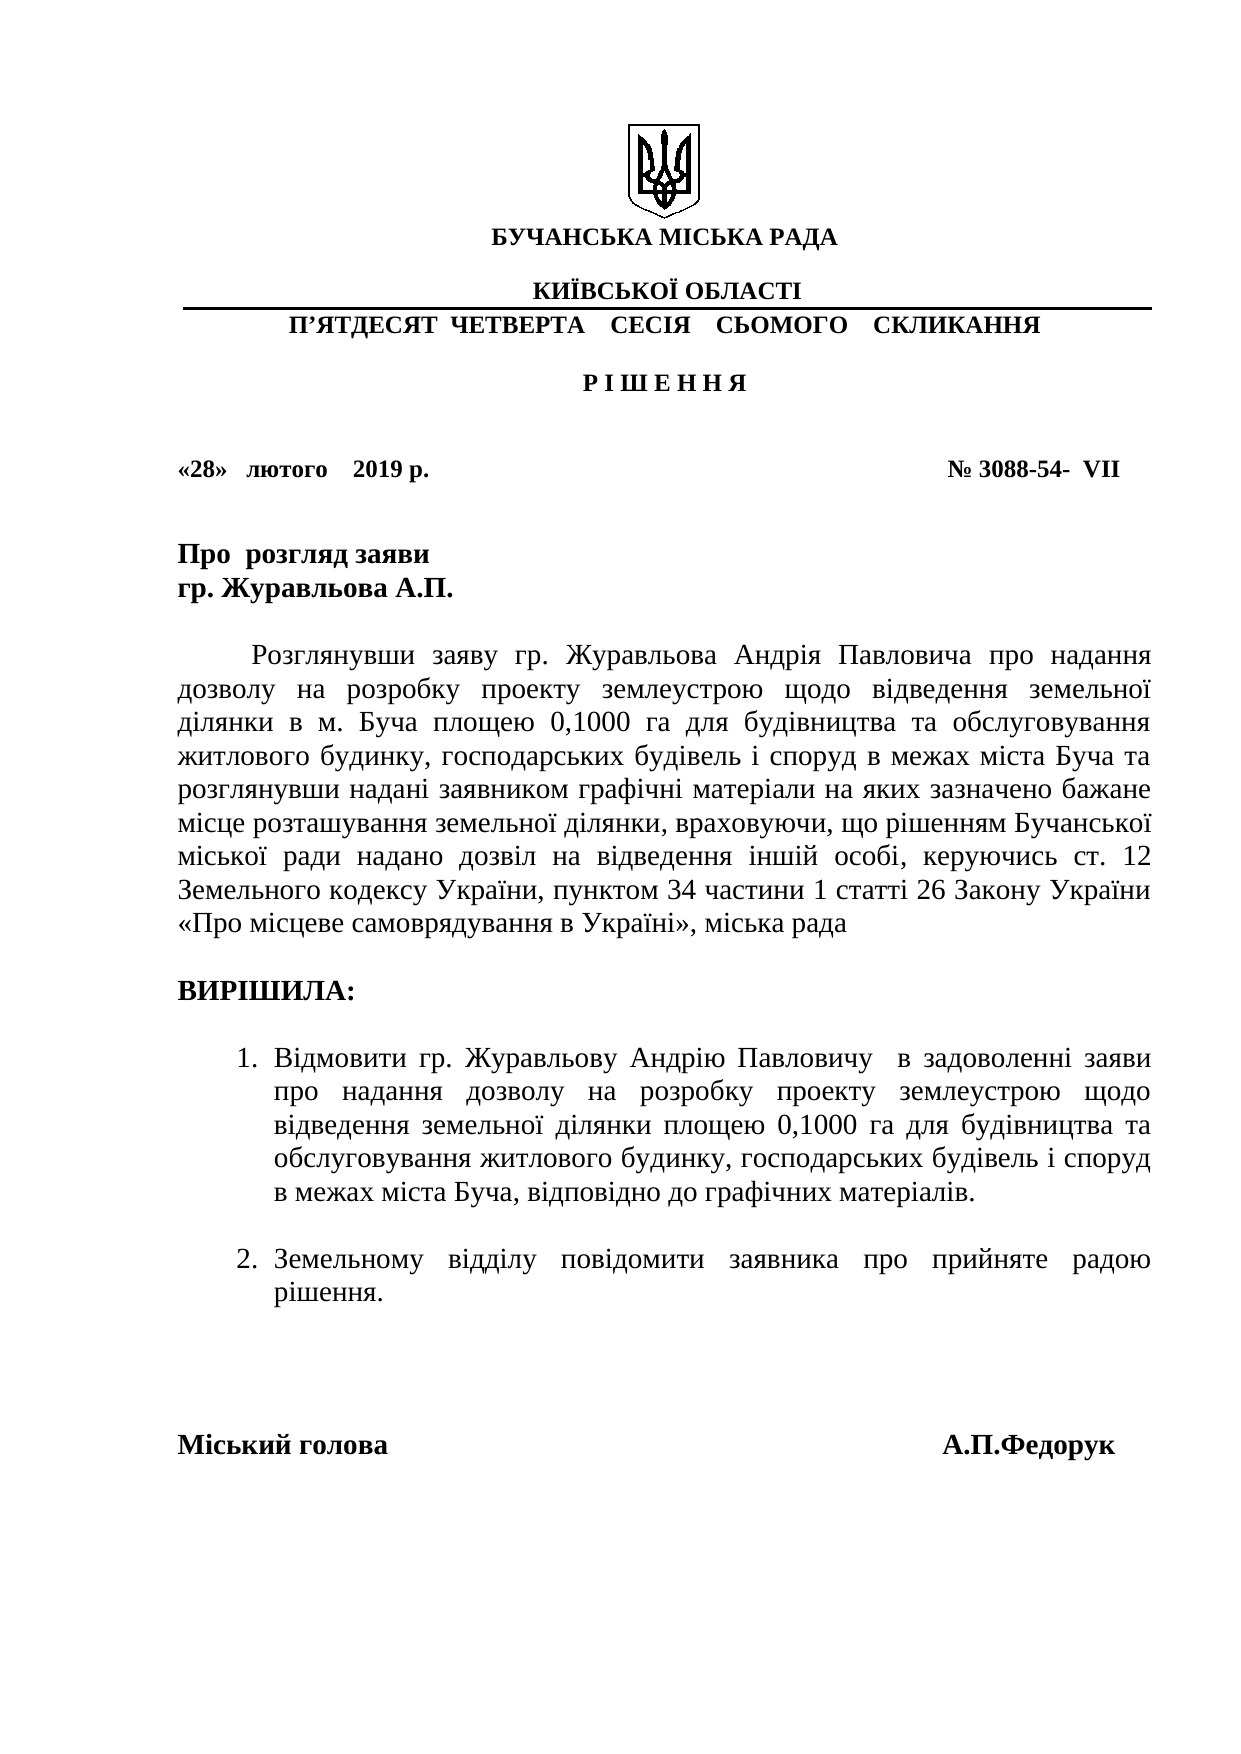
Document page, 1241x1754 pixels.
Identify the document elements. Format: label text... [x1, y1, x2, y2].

subtitle КИЇВСЬКОЇ ОБЛАСТІ [183, 276, 1152, 307]
list Відмовити гр. Журавльову Андрію Павловичу в задоволенні заяви про надання дозволу на розробку проекту землеустрою щодо відведення земельної ділянки площею 0,1000 га для будівництва та обслуговування житлового будинку, господарських будівель і споруд в межах міста Буча, відповідно до графічних матеріалів. [236, 1040, 1152, 1207]
text Про розгляд заяви [177, 537, 1152, 570]
text ВИРІШИЛА: [177, 973, 1152, 1006]
text Міський голова А.П.Федорук [177, 1427, 1152, 1460]
text П’ЯТДЕСЯТ ЧЕТВЕРТА СЕСІЯ СЬОМОГО СКЛИКАННЯ [177, 310, 1152, 339]
subtitle «28» лютого 2019 р. № 3088-54- VІІ [177, 454, 1152, 483]
text БУЧАНСЬКА МІСЬКА РАДА [177, 222, 1152, 251]
text гр. Журавльова А.П. [177, 570, 1152, 604]
list Земельному відділу повідомити заявника про прийняте радою рішення. [236, 1241, 1152, 1308]
subtitle Р І Ш Е Н Н Я [177, 368, 1152, 397]
text Розглянувши заяву гр. Журавльова Андрія Павловича про надання дозволу на розробку проекту землеустрою щодо відведення земельної ділянки в м. Буча площею 0,1000 га для будівництва та обслуговування житлового будинку, господарських будівель і споруд в межах міста Буча та розглянувши надані заявником графічні матеріали на яких зазначено бажане місце розташування земельної ділянки, враховуючи, що рішенням Бучанської міської ради надано дозвіл на відведення іншій особі, керуючись ст. 12 Земельного кодексу України, пунктом 34 частини 1 статті 26 Закону України «Про місцеве самоврядування в Україні», міська рада [177, 637, 1152, 939]
